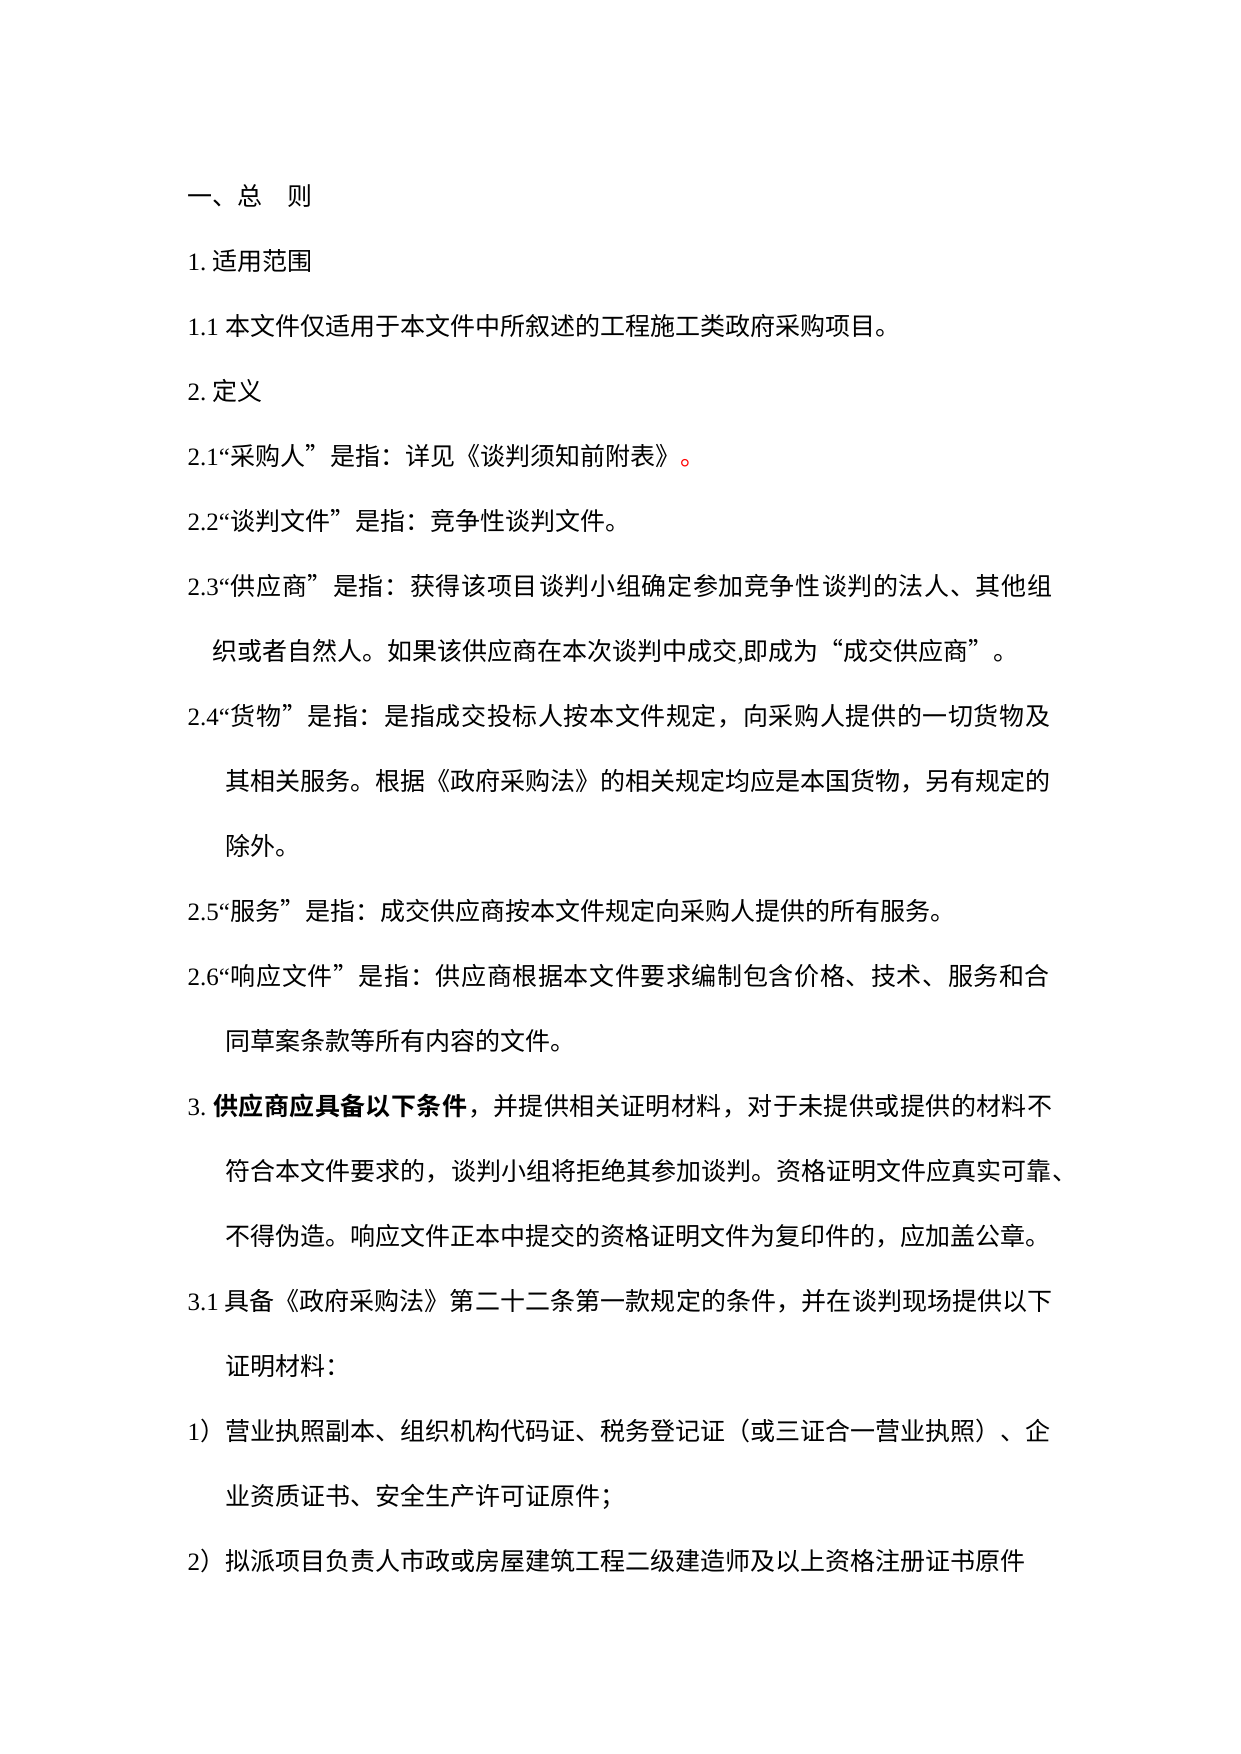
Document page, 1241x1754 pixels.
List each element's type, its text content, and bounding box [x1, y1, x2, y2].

text 2.4“货物”是指：是指成交投标人按本文件规定，向采购人提供的一切货物及其相关服务。根据《政府采购法》的相关规定均应是本国货物，另有规定的除外。 [187, 682, 1053, 877]
text 3. 供应商应具备以下条件，并提供相关证明材料，对于未提供或提供的材料不符合本文件要求的，谈判小组将拒绝其参加谈判。资格证明文件应真实可靠、不得伪造。响应文件正本中提交的资格证明文件为复印件的，应加盖公章。 [187, 1072, 1053, 1267]
text 2.5“服务”是指：成交供应商按本文件规定向采购人提供的所有服务。 [187, 877, 1053, 942]
text 2.6“响应文件”是指：供应商根据本文件要求编制包含价格、技术、服务和合同草案条款等所有内容的文件。 [187, 942, 1053, 1072]
text 一、总 则 [187, 162, 1053, 227]
text 1. 适用范围 [187, 227, 1053, 292]
text 2）拟派项目负责人市政或房屋建筑工程二级建造师及以上资格注册证书原件 [187, 1527, 1053, 1592]
text 2.3“供应商”是指：获得该项目谈判小组确定参加竞争性谈判的法人、其他组织或者自然人。如果该供应商在本次谈判中成交,即成为“成交供应商”。 [187, 552, 1053, 682]
text 2.2“谈判文件”是指：竞争性谈判文件。 [187, 487, 1053, 552]
text 3.1具备《政府采购法》第二十二条第一款规定的条件，并在谈判现场提供以下证明材料： [187, 1267, 1053, 1397]
text 2. 定义 [187, 357, 1053, 422]
text 1.1 本文件仅适用于本文件中所叙述的工程施工类政府采购项目。 [187, 292, 1053, 357]
text 2.1“采购人”是指：详见《谈判须知前附表》。 [187, 422, 1053, 487]
text 1）营业执照副本、组织机构代码证、税务登记证（或三证合一营业执照）、企业资质证书、安全生产许可证原件； [187, 1397, 1053, 1527]
